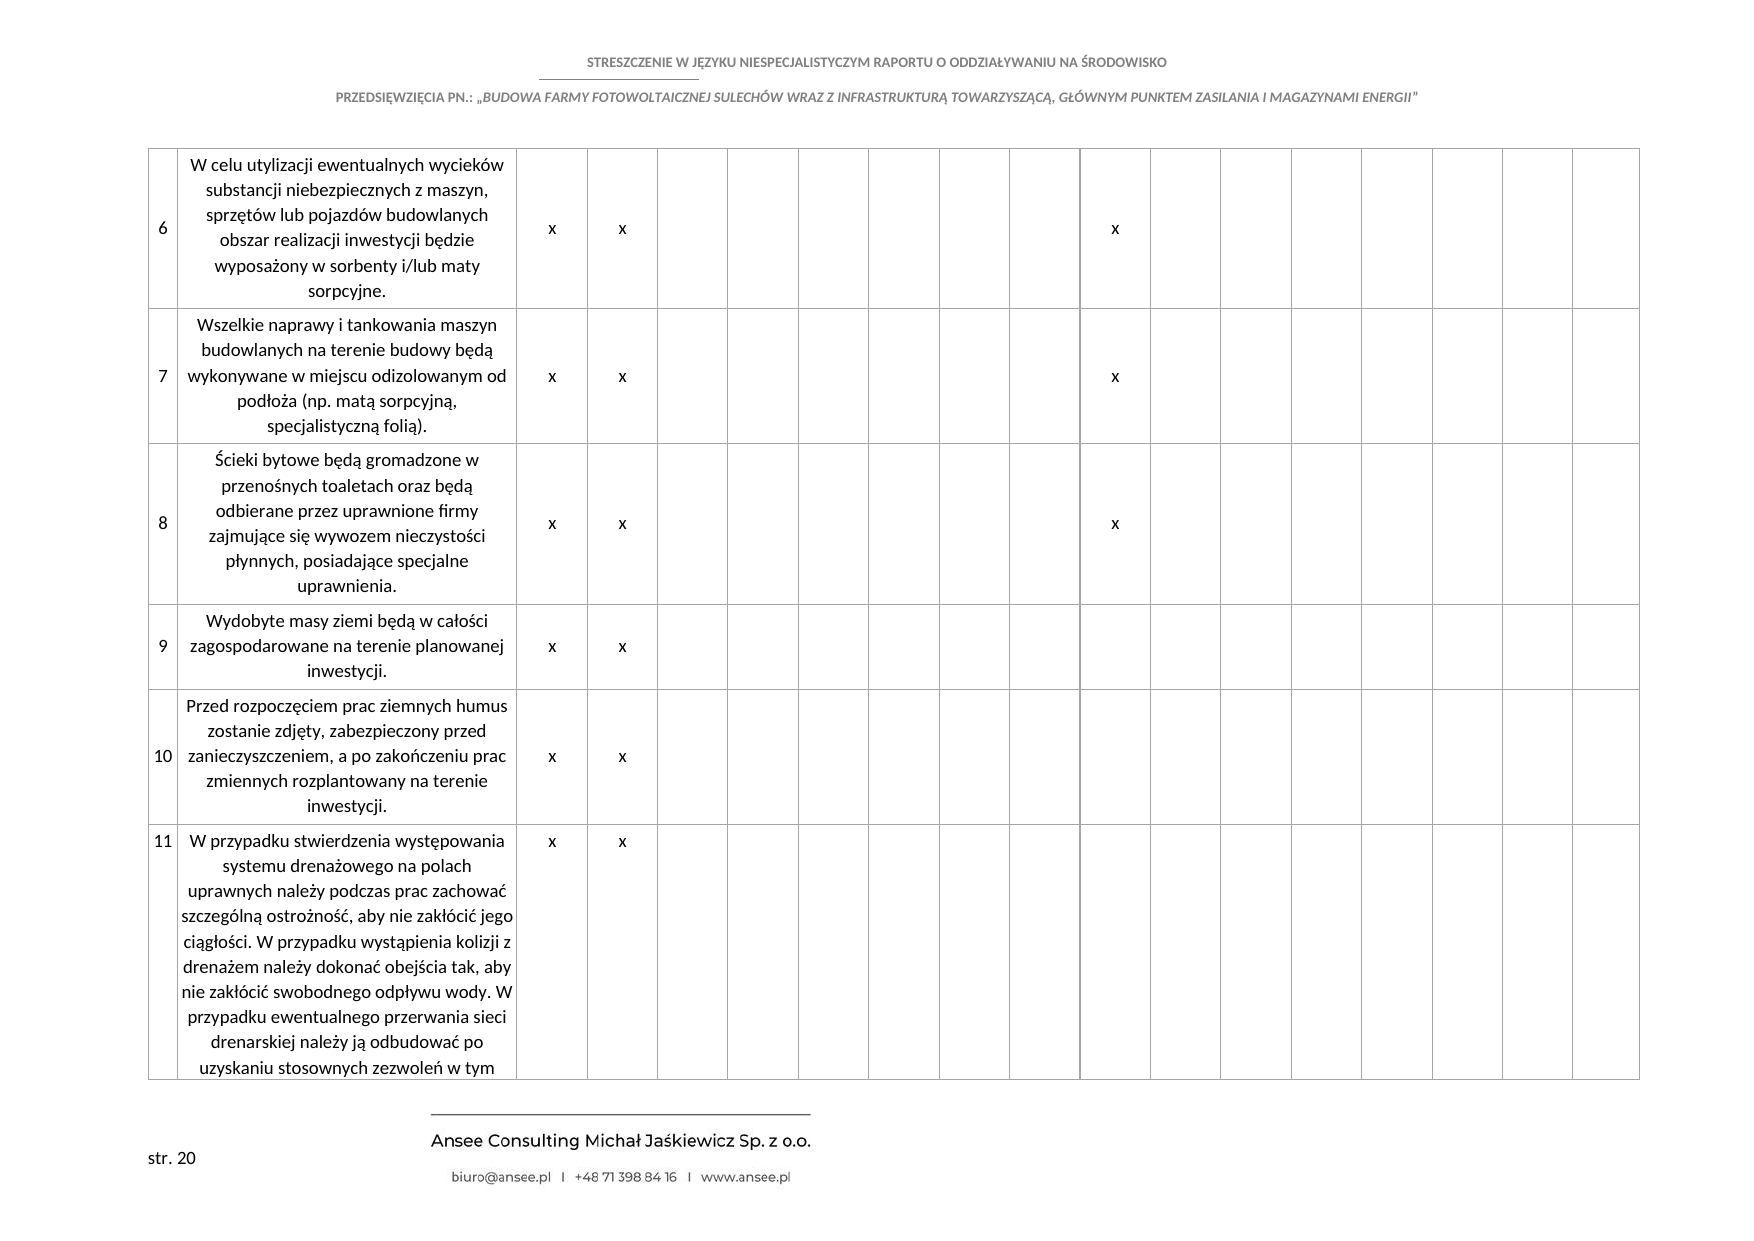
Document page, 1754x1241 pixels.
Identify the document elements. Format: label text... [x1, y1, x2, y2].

table_cell [940, 690, 1009, 824]
table_cell W celu utylizacji ewentualnych wycieków substancji niebezpiecznych z maszyn, sprzętów lub pojazdów budowlanych obszar realizacji inwestycji będzie wyposażony w sorbenty i/lub maty sorpcyjne. [178, 149, 516, 308]
table_cell 8 [149, 444, 177, 604]
table_cell [1151, 605, 1220, 688]
table_cell [1010, 149, 1079, 308]
table_cell [658, 444, 727, 604]
table_cell x [1081, 309, 1150, 443]
table_cell [799, 690, 868, 824]
table_cell Wszelkie naprawy i tankowania maszyn budowlanych na terenie budowy będą wykonywane w miejscu odizolowanym od podłoża (np. matą sorpcyjną, specjalistyczną folią). [178, 309, 516, 443]
table_cell [728, 444, 798, 604]
table_cell Wydobyte masy ziemi będą w całości zagospodarowane na terenie planowanej inwestycji. [178, 605, 516, 688]
table_cell 7 [149, 309, 177, 443]
table_cell [1292, 444, 1361, 604]
table_cell [1151, 690, 1220, 824]
table_cell [1503, 149, 1572, 308]
table_cell x [588, 309, 657, 443]
table_cell [1503, 690, 1572, 824]
table_cell [940, 309, 1009, 443]
table_cell [1081, 825, 1150, 1079]
table_cell [658, 825, 727, 1079]
table_cell [728, 825, 798, 1079]
table_cell x [1081, 444, 1150, 604]
table_cell [799, 605, 868, 688]
table_cell [1151, 149, 1220, 308]
table_cell 10 [149, 690, 177, 824]
table_cell [1573, 444, 1639, 604]
table_cell [1433, 149, 1502, 308]
table_cell [869, 149, 939, 308]
table_cell [1081, 690, 1150, 824]
table_cell [1221, 690, 1291, 824]
table_cell [1362, 605, 1432, 688]
table_cell [1433, 309, 1502, 443]
table_cell [1010, 690, 1079, 824]
table_cell Ścieki bytowe będą gromadzone w przenośnych toaletach oraz będą odbierane przez uprawnione firmy zajmujące się wywozem nieczystości płynnych, posiadające specjalne uprawnienia. [178, 444, 516, 604]
table_cell 9 [149, 605, 177, 688]
table_cell [1433, 825, 1502, 1079]
table_cell [1362, 149, 1432, 308]
table_cell x [588, 605, 657, 688]
table_cell [1292, 309, 1361, 443]
table_cell [1292, 825, 1361, 1079]
table_cell x [588, 825, 657, 1079]
table_cell [1573, 149, 1639, 308]
table_cell [869, 825, 939, 1079]
table_cell [1573, 825, 1639, 1079]
table_cell [658, 690, 727, 824]
table_cell x [1081, 149, 1150, 308]
table_cell [799, 825, 868, 1079]
table_cell [1503, 444, 1572, 604]
table_cell [1221, 309, 1291, 443]
table_cell [940, 605, 1009, 688]
table_cell [1292, 605, 1361, 688]
table_cell [1503, 825, 1572, 1079]
table_cell [940, 444, 1009, 604]
table_cell [1503, 605, 1572, 688]
table_cell [1221, 605, 1291, 688]
table_cell [1433, 690, 1502, 824]
table_cell [1010, 444, 1079, 604]
table_cell [1573, 605, 1639, 688]
table_cell [1292, 149, 1361, 308]
table_cell [1221, 149, 1291, 308]
table_cell [1362, 690, 1432, 824]
table_cell [869, 309, 939, 443]
table_cell x [588, 690, 657, 824]
table_cell [728, 605, 798, 688]
table_cell [1433, 605, 1502, 688]
table_cell [658, 309, 727, 443]
table_cell [1010, 605, 1079, 688]
table_cell [940, 149, 1009, 308]
table_cell x [517, 309, 587, 443]
table_cell [728, 690, 798, 824]
table_cell [869, 444, 939, 604]
table_cell 6 [149, 149, 177, 308]
table_cell [1081, 605, 1150, 688]
table_cell [1221, 444, 1291, 604]
table_cell [1362, 825, 1432, 1079]
table_cell x [588, 149, 657, 308]
picture [407, 1081, 830, 1220]
table_cell [799, 309, 868, 443]
table_cell 11 [149, 825, 177, 1079]
table_cell [658, 149, 727, 308]
table_cell [728, 149, 798, 308]
table_cell x [588, 444, 657, 604]
table_cell [799, 149, 868, 308]
table_cell [728, 309, 798, 443]
table_cell [1362, 444, 1432, 604]
table_cell [869, 690, 939, 824]
table_cell [1362, 309, 1432, 443]
table_cell [1292, 690, 1361, 824]
table_cell [1503, 309, 1572, 443]
table_cell Przed rozpoczęciem prac ziemnych humus zostanie zdjęty, zabezpieczony przed zanieczyszczeniem, a po zakończeniu prac zmiennych rozplantowany na terenie inwestycji. [178, 690, 516, 824]
table_cell [658, 605, 727, 688]
table_cell [1573, 309, 1639, 443]
table_cell [1433, 444, 1502, 604]
table_cell [1151, 444, 1220, 604]
table_cell x [517, 605, 587, 688]
table_cell [1221, 825, 1291, 1079]
table_cell [940, 825, 1009, 1079]
table_cell x [517, 149, 587, 308]
table_cell [1151, 825, 1220, 1079]
table_cell [1151, 309, 1220, 443]
table_cell [799, 444, 868, 604]
table_cell [1010, 825, 1079, 1079]
table_cell [1573, 690, 1639, 824]
table_cell x [517, 444, 587, 604]
table_cell [1010, 309, 1079, 443]
table_cell x [517, 825, 587, 1079]
table_cell x [517, 690, 587, 824]
table_cell [869, 605, 939, 688]
